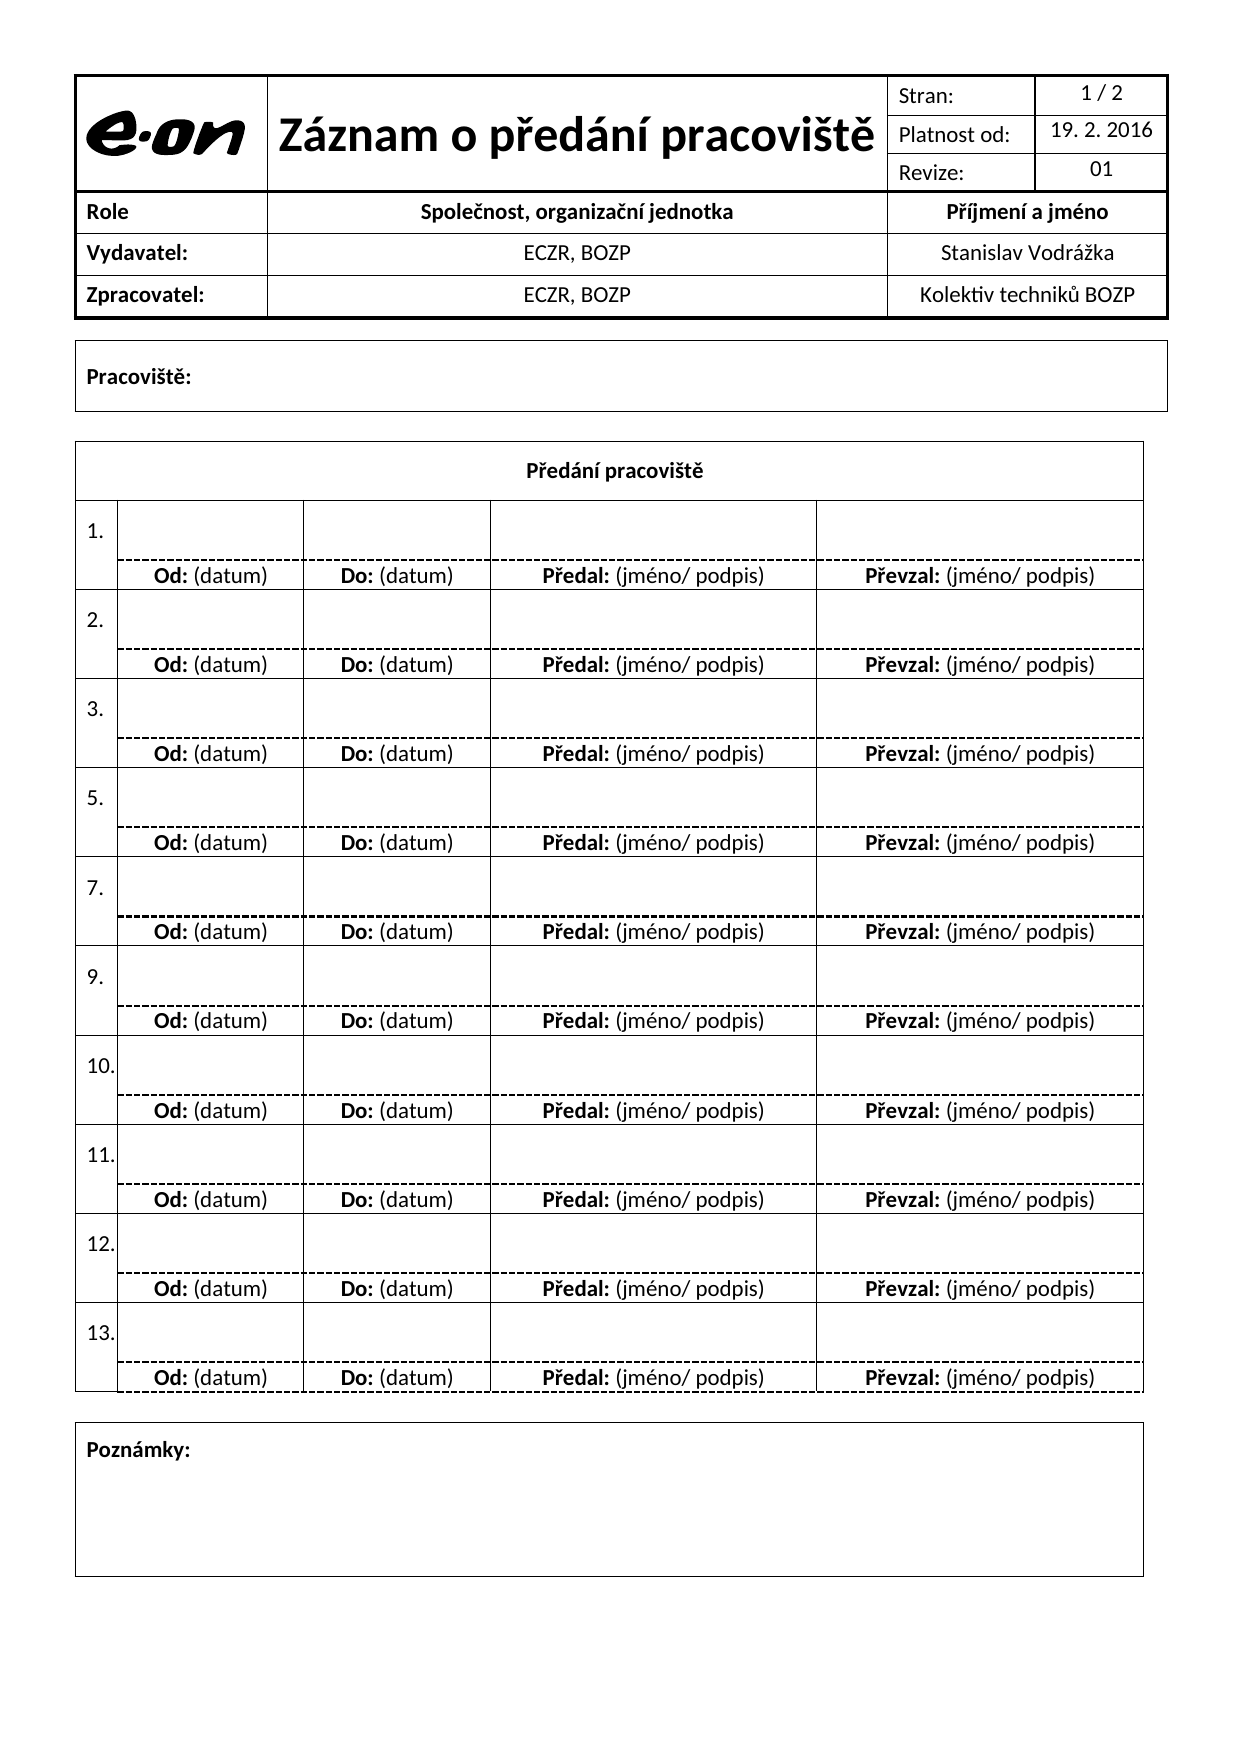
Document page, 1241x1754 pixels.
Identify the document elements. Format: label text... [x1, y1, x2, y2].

table_cell [118, 857, 303, 915]
table_cell Převzal: (jméno/ podpis) [817, 648, 1143, 678]
table_cell [76, 590, 117, 678]
table_cell [491, 1214, 816, 1272]
table_cell [491, 1125, 816, 1183]
table_cell [817, 1125, 1143, 1183]
table_cell Od: (datum) [118, 1005, 303, 1034]
table_cell [304, 857, 490, 915]
table_cell [118, 590, 303, 648]
table_cell Od: (datum) [118, 915, 303, 945]
table_cell [76, 501, 117, 589]
table_cell Do: (datum) [304, 648, 490, 678]
table_cell [304, 1303, 490, 1361]
table_cell [118, 1125, 303, 1183]
table_cell Do: (datum) [304, 826, 490, 856]
table_header Předání pracoviště [76, 442, 1143, 499]
table_cell [817, 1303, 1143, 1361]
table_cell [817, 768, 1143, 826]
table_cell Předal: (jméno/ podpis) [491, 559, 816, 589]
table_cell [76, 1214, 117, 1302]
table_cell [491, 1303, 816, 1361]
table_cell [76, 946, 117, 1034]
table_cell Předal: (jméno/ podpis) [491, 915, 816, 945]
table_cell Od: (datum) [118, 559, 303, 589]
table_cell Do: (datum) [304, 915, 490, 945]
table_cell Do: (datum) [304, 559, 490, 589]
table_cell [491, 946, 816, 1004]
table_cell Od: (datum) [118, 1094, 303, 1124]
table_cell [304, 1125, 490, 1183]
table_cell Převzal: (jméno/ podpis) [817, 826, 1143, 856]
table_cell [491, 1036, 816, 1094]
table_cell Od: (datum) [118, 737, 303, 767]
table_cell Do: (datum) [304, 1005, 490, 1034]
table_cell [76, 1125, 117, 1213]
table_cell [817, 501, 1143, 559]
table_cell [304, 679, 490, 737]
table_cell Předal: (jméno/ podpis) [491, 648, 816, 678]
table_cell Převzal: (jméno/ podpis) [817, 1183, 1143, 1213]
table_cell [76, 1303, 117, 1391]
table_cell Do: (datum) [304, 1183, 490, 1213]
table_cell [817, 1214, 1143, 1272]
table_cell Od: (datum) [118, 648, 303, 678]
table_cell [118, 1214, 303, 1272]
table_cell [76, 857, 117, 945]
table_cell [304, 768, 490, 826]
table_cell [118, 501, 303, 559]
table_cell [76, 1036, 117, 1124]
table_header Poznámky: [76, 1423, 1143, 1576]
table_cell Do: (datum) [304, 1272, 490, 1302]
table_cell Předal: (jméno/ podpis) [491, 1272, 816, 1302]
table_cell Od: (datum) [118, 1183, 303, 1213]
table_cell Převzal: (jméno/ podpis) [817, 1094, 1143, 1124]
table_cell [76, 679, 117, 767]
table_cell Převzal: (jméno/ podpis) [817, 1272, 1143, 1302]
table_cell [491, 501, 816, 559]
table_cell Převzal: (jméno/ podpis) [817, 1361, 1143, 1391]
table_cell Převzal: (jméno/ podpis) [817, 559, 1143, 589]
table_cell Převzal: (jméno/ podpis) [817, 1005, 1143, 1034]
table_cell [304, 946, 490, 1004]
table_cell Předal: (jméno/ podpis) [491, 1183, 816, 1213]
table_cell [118, 946, 303, 1004]
table_cell Od: (datum) [118, 1272, 303, 1302]
table_cell Předal: (jméno/ podpis) [491, 1094, 816, 1124]
table_cell [76, 768, 117, 856]
table_cell [491, 857, 816, 915]
table_cell [118, 1036, 303, 1094]
table_cell [817, 946, 1143, 1004]
table_header Pracoviště: [76, 341, 1167, 411]
table_cell Předal: (jméno/ podpis) [491, 737, 816, 767]
table_cell [118, 768, 303, 826]
table_cell Do: (datum) [304, 1361, 490, 1391]
table_cell [817, 590, 1143, 648]
table_cell [491, 679, 816, 737]
table_cell Do: (datum) [304, 737, 490, 767]
table_cell [304, 501, 490, 559]
table_cell [304, 1214, 490, 1272]
table_cell Do: (datum) [304, 1094, 490, 1124]
table_cell [304, 1036, 490, 1094]
table_cell Převzal: (jméno/ podpis) [817, 915, 1143, 945]
table_cell Předal: (jméno/ podpis) [491, 1361, 816, 1391]
table_cell [304, 590, 490, 648]
table_cell Předal: (jméno/ podpis) [491, 1005, 816, 1034]
table_cell Od: (datum) [118, 826, 303, 856]
table_cell Převzal: (jméno/ podpis) [817, 737, 1143, 767]
table_cell [817, 679, 1143, 737]
table_cell [491, 590, 816, 648]
table_cell Od: (datum) [118, 1361, 303, 1391]
table_cell Předal: (jméno/ podpis) [491, 826, 816, 856]
table_cell [118, 1303, 303, 1361]
table_cell [118, 679, 303, 737]
table_cell [817, 857, 1143, 915]
table_cell [491, 768, 816, 826]
table_cell [817, 1036, 1143, 1094]
